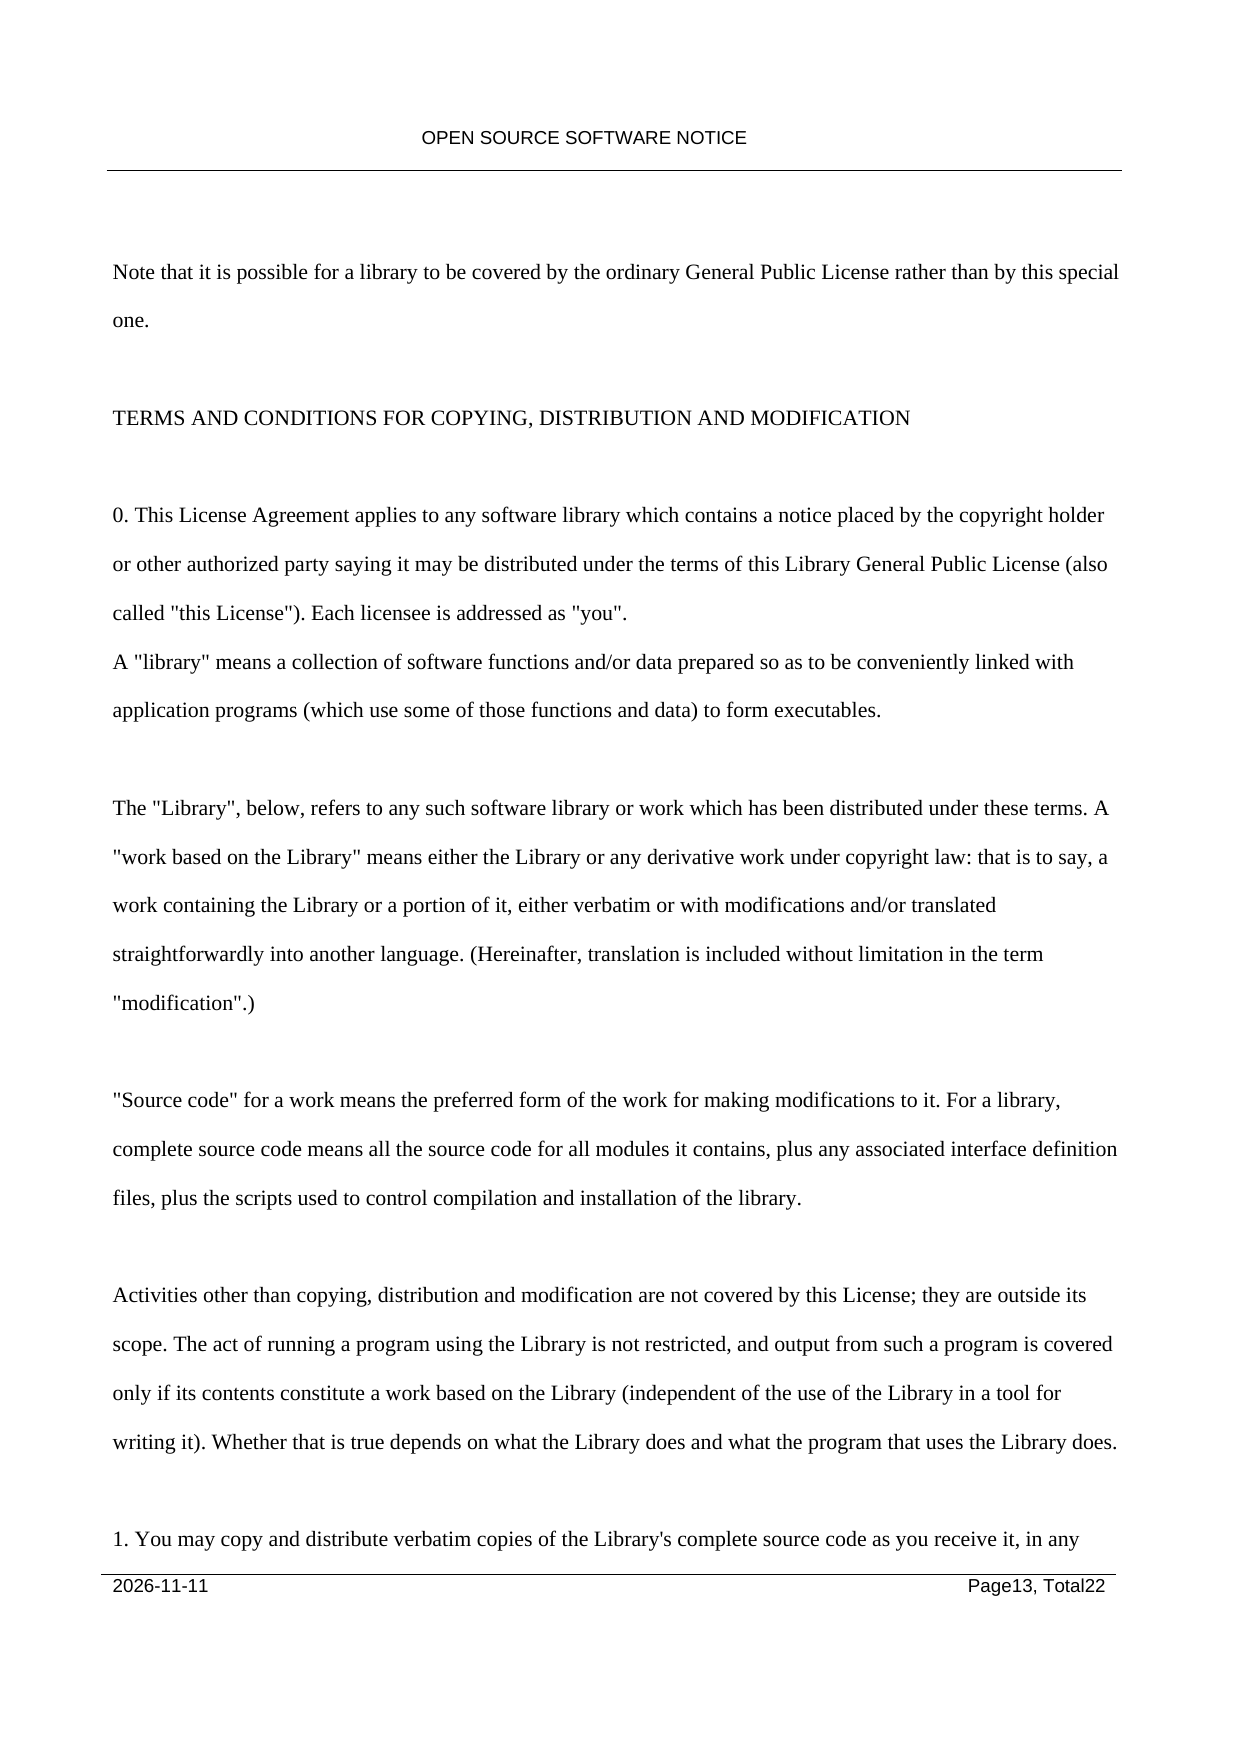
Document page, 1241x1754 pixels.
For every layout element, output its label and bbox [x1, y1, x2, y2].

text [112, 206, 1128, 1555]
